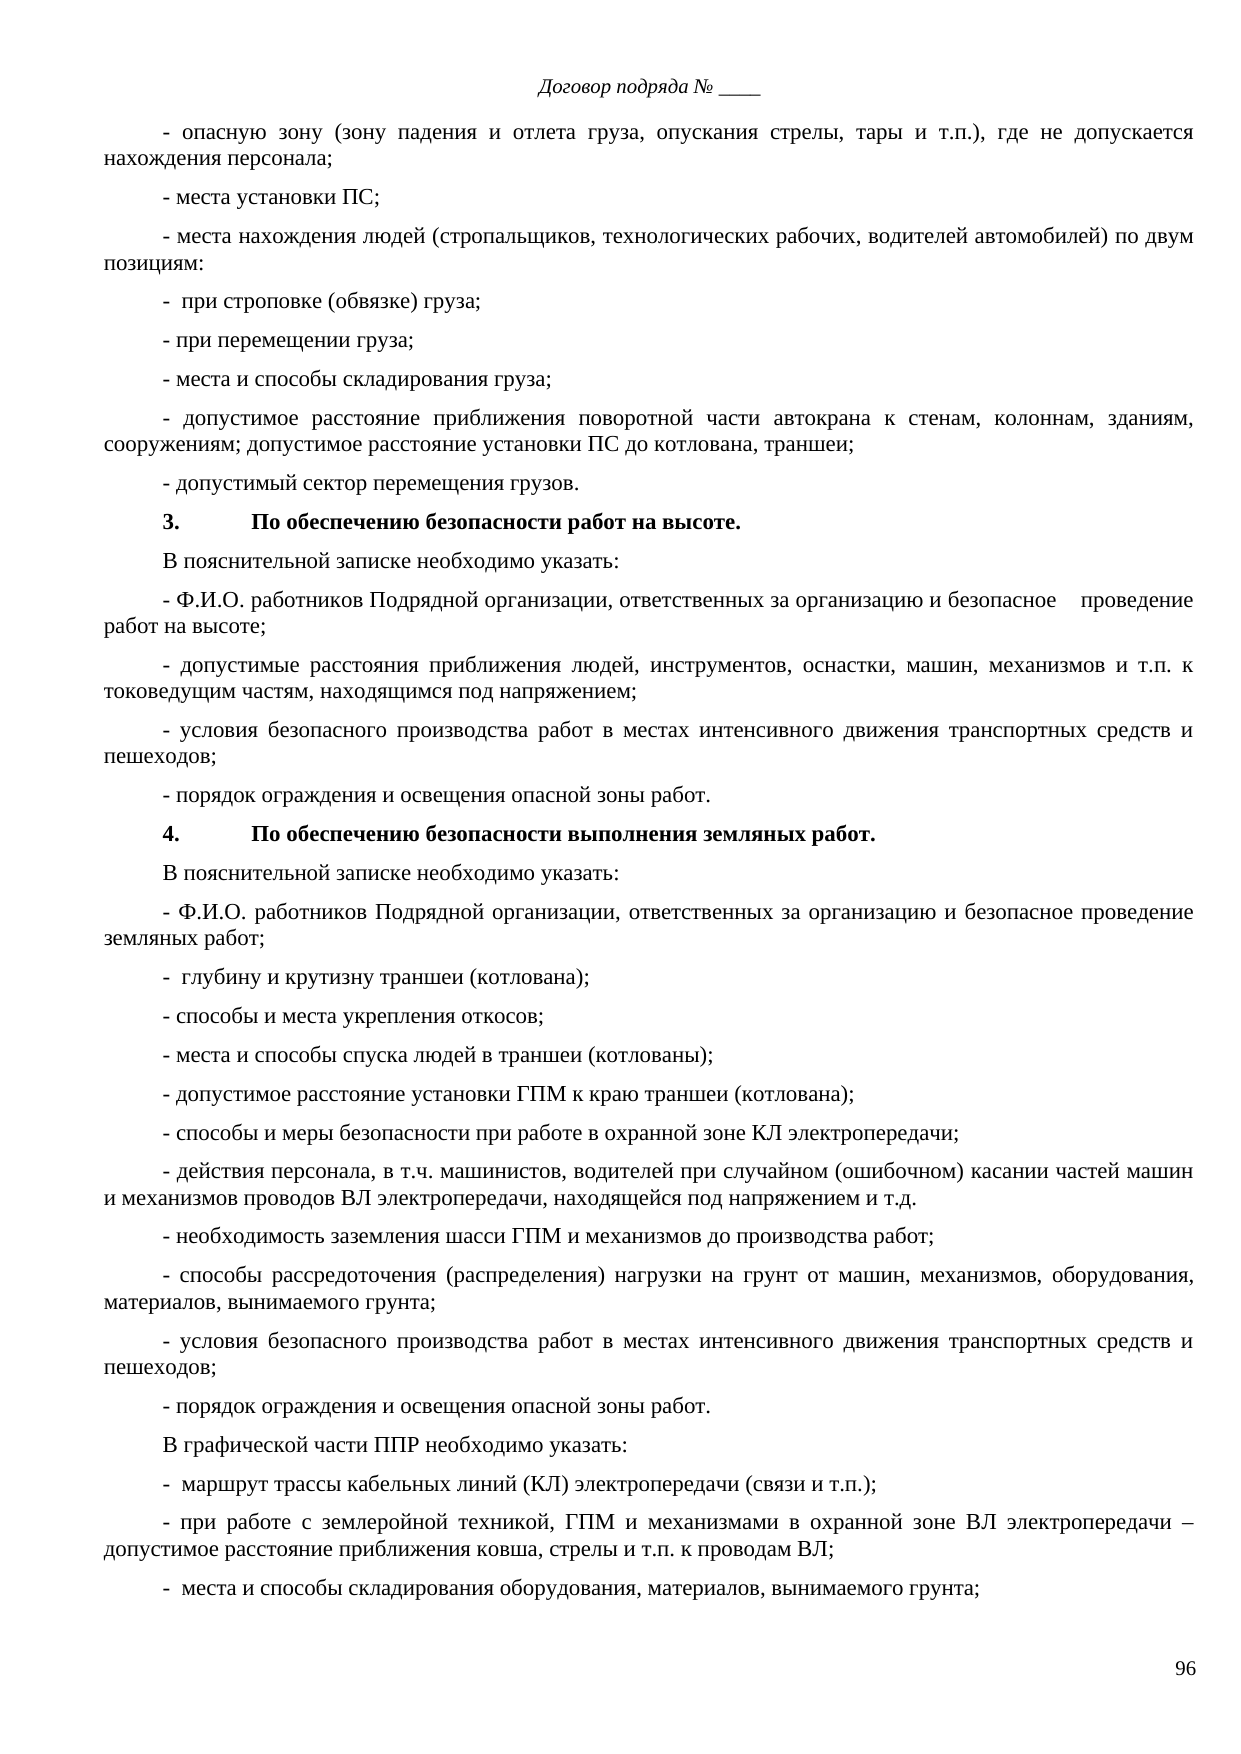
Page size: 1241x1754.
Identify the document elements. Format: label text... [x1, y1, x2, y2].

list По обеспечению безопасности работ на высоте. [103, 508, 1196, 534]
text - порядок ограждения и освещения опасной зоны работ. [103, 781, 1196, 808]
text - места и способы складирования груза; [103, 365, 1196, 391]
text - маршрут трассы кабельных линий (КЛ) электропередачи (связи и т.п.); [103, 1469, 1196, 1496]
list По обеспечению безопасности выполнения земляных работ. [103, 820, 1196, 847]
text - порядок ограждения и освещения опасной зоны работ. [103, 1392, 1196, 1418]
text - допустимое расстояние установки ГПМ к краю траншеи (котлована); [103, 1080, 1196, 1106]
text - Ф.И.О. работников Подрядной организации, ответственных за организацию и безопасное проведение работ на высоте; [103, 586, 1196, 638]
text - допустимые расстояния приближения людей, инструментов, оснастки, машин, механизмов и т.п. к токоведущим частям, находящимся под напряжением; [103, 651, 1196, 704]
text - места нахождения людей (стропальщиков, технологических рабочих, водителей автомобилей) по двум позициям: [103, 222, 1196, 275]
text - допустимый сектор перемещения грузов. [103, 469, 1196, 496]
text - способы и места укрепления откосов; [103, 1002, 1196, 1028]
text - места установки ПС; [103, 183, 1196, 210]
text В графической части ППР необходимо указать: [103, 1431, 1196, 1457]
text - условия безопасного производства работ в местах интенсивного движения транспортных средств и пешеходов; [103, 716, 1196, 769]
text В пояснительной записке необходимо указать: [103, 859, 1196, 885]
text - допустимое расстояние приближения поворотной части автокрана к стенам, колоннам, зданиям, сооружениям; допустимое расстояние установки ПС до котлована, траншеи; [103, 404, 1196, 457]
text - способы и меры безопасности при работе в охранной зоне КЛ электропередачи; [103, 1118, 1196, 1145]
text - Ф.И.О. работников Подрядной организации, ответственных за организацию и безопасное проведение земляных работ; [103, 898, 1196, 951]
text - при строповке (обвязке) груза; [103, 287, 1196, 314]
text - необходимость заземления шасси ГПМ и механизмов до производства работ; [103, 1223, 1196, 1249]
text - при работе с землеройной техникой, ГПМ и механизмами в охранной зоне ВЛ электропередачи – допустимое расстояние приближения ковша, стрелы и т.п. к проводам ВЛ; [103, 1508, 1196, 1561]
text - глубину и крутизну траншеи (котлована); [103, 963, 1196, 989]
text - места и способы спуска людей в траншеи (котлованы); [103, 1041, 1196, 1067]
text - действия персонала, в т.ч. машинистов, водителей при случайном (ошибочном) касании частей машин и механизмов проводов ВЛ электропередачи, находящейся под напряжением и т.д. [103, 1157, 1196, 1210]
text В пояснительной записке необходимо указать: [103, 547, 1196, 573]
text - способы рассредоточения (распределения) нагрузки на грунт от машин, механизмов, оборудования, материалов, вынимаемого грунта; [103, 1261, 1196, 1314]
text - при перемещении груза; [103, 326, 1196, 353]
text - условия безопасного производства работ в местах интенсивного движения транспортных средств и пешеходов; [103, 1327, 1196, 1379]
text - опасную зону (зону падения и отлета груза, опускания стрелы, тары и т.п.), где не допускается нахождения персонала; [103, 118, 1196, 171]
text - места и способы складирования оборудования, материалов, вынимаемого грунта; [103, 1574, 1196, 1600]
